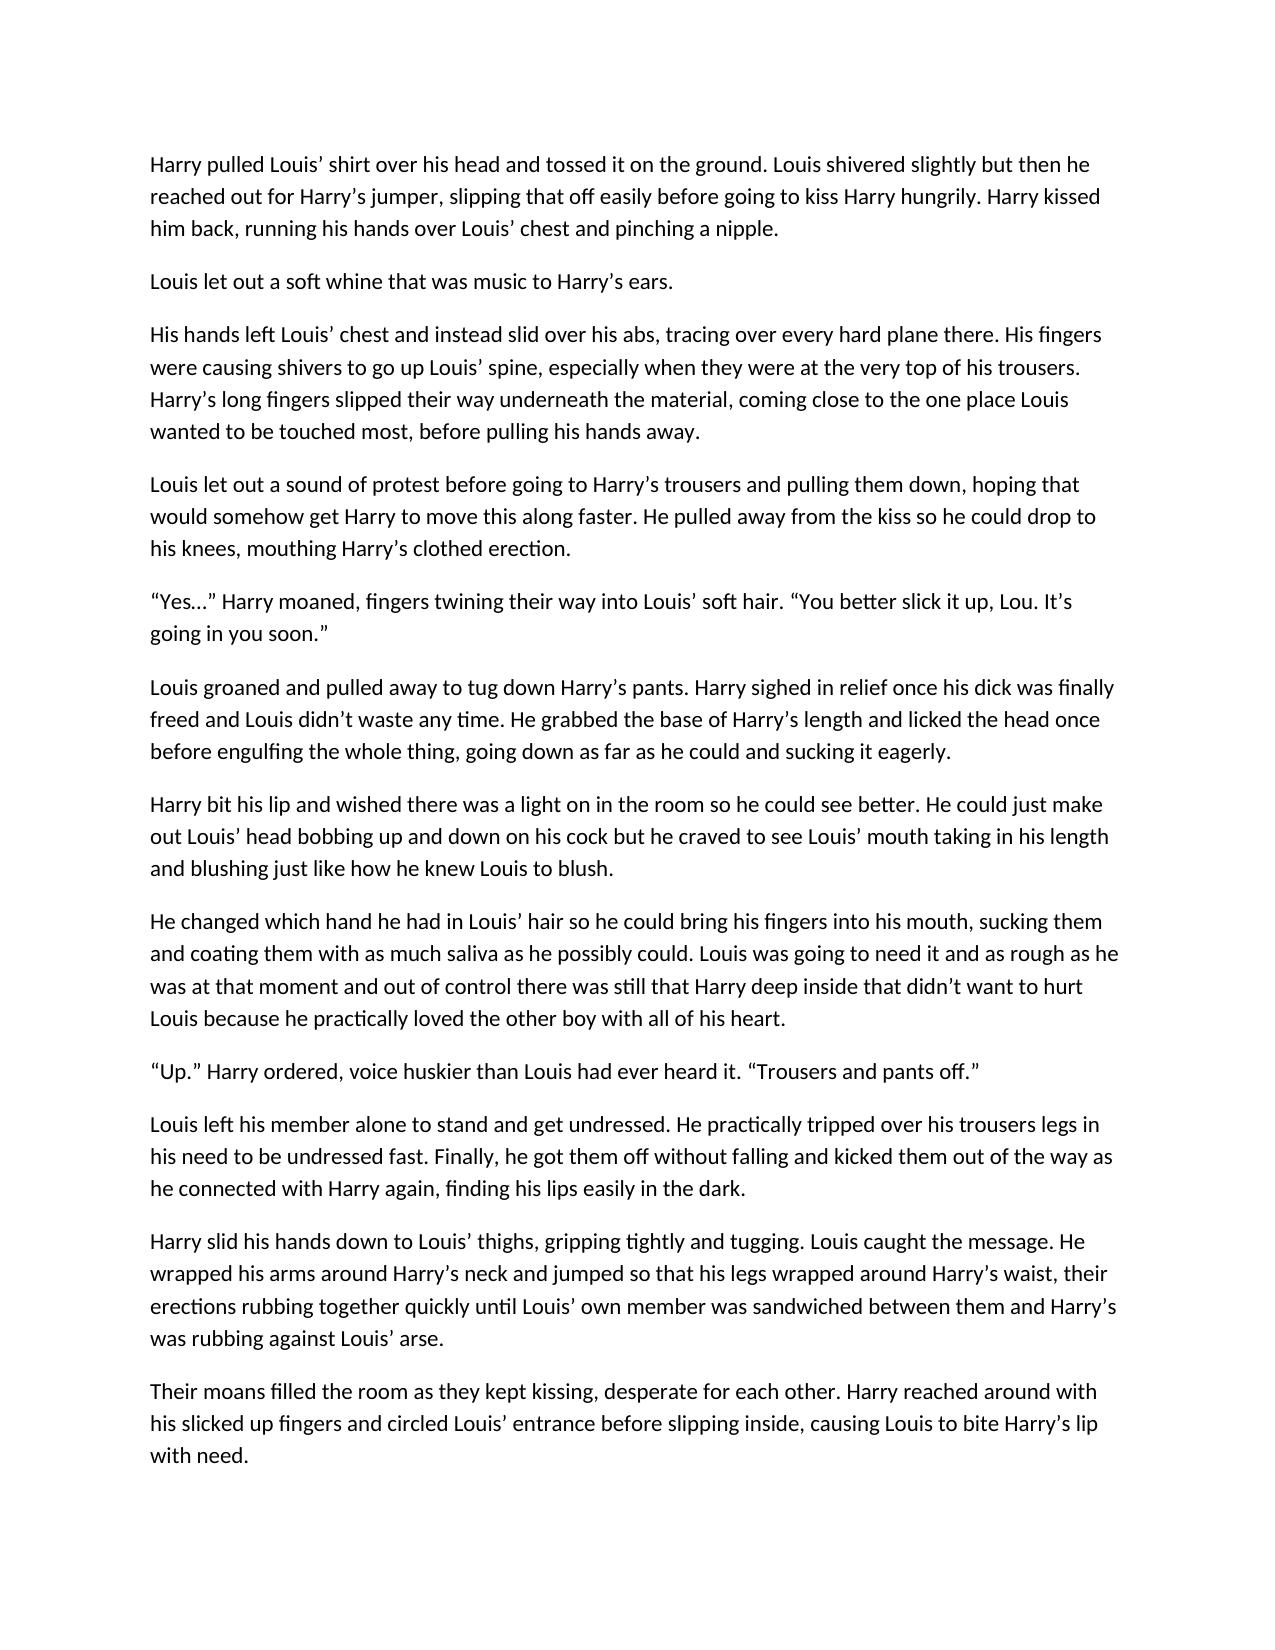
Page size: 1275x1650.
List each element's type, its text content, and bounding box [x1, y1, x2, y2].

text “Up.” Harry ordered, voice huskier than Louis had ever heard it. “Trousers and pants off.” [150, 1057, 1125, 1085]
text He changed which hand he had in Louis’ hair so he could bring his fingers into his mouth, sucking them and coating them with as much saliva as he possibly could. Louis was going to need it and as rough as he was at that moment and out of control there was still that Harry deep inside that didn’t want to hurt Louis because he practically loved the other boy with all of his heart. [150, 907, 1125, 1032]
text His hands left Louis’ chest and instead slid over his abs, tracing over every hard plane there. His fingers were causing shivers to go up Louis’ spine, especially when they were at the very top of his trousers. Harry’s long fingers slipped their way underneath the material, coming close to the one place Louis wanted to be touched most, before pulling his hands away. [150, 320, 1125, 445]
text “Yes…” Harry moaned, fingers twining their way into Louis’ soft hair. “You better slick it up, Lou. It’s going in you soon.” [150, 587, 1125, 648]
text Louis left his member alone to stand and get undressed. He practically tripped over his trousers legs in his need to be undressed fast. Finally, he got them off without falling and kicked them out of the way as he connected with Harry again, finding his lips easily in the dark. [150, 1110, 1125, 1202]
text Their moans filled the room as they kept kissing, desperate for each other. Harry reached around with his slicked up fingers and circled Louis’ entrance before slipping inside, causing Louis to bite Harry’s lip with need. [150, 1377, 1125, 1469]
text Louis groaned and pulled away to tug down Harry’s pants. Harry sighed in relief once his dick was finally freed and Louis didn’t waste any time. He grabbed the base of Harry’s length and licked the head once before engulfing the whole thing, going down as far as he could and sucking it eagerly. [150, 673, 1125, 765]
text Louis let out a soft whine that was music to Harry’s ears. [150, 267, 1125, 295]
text Louis let out a sound of protest before going to Harry’s trousers and pulling them down, hoping that would somehow get Harry to move this along faster. He pulled away from the kiss so he could drop to his knees, mouthing Harry’s clothed erection. [150, 470, 1125, 562]
text Harry slid his hands down to Louis’ thighs, gripping tightly and tugging. Louis caught the message. He wrapped his arms around Harry’s neck and jumped so that his legs wrapped around Harry’s waist, their erections rubbing together quickly until Louis’ own member was sandwiched between them and Harry’s was rubbing against Louis’ arse. [150, 1227, 1125, 1352]
text Harry pulled Louis’ shirt over his head and tossed it on the ground. Louis shivered slightly but then he reached out for Harry’s jumper, slipping that off easily before going to kiss Harry hungrily. Harry kissed him back, running his hands over Louis’ chest and pinching a nipple. [150, 150, 1125, 242]
text Harry bit his lip and wished there was a light on in the room so he could see better. He could just make out Louis’ head bobbing up and down on his cock but he craved to see Louis’ mouth taking in his length and blushing just like how he knew Louis to blush. [150, 790, 1125, 882]
